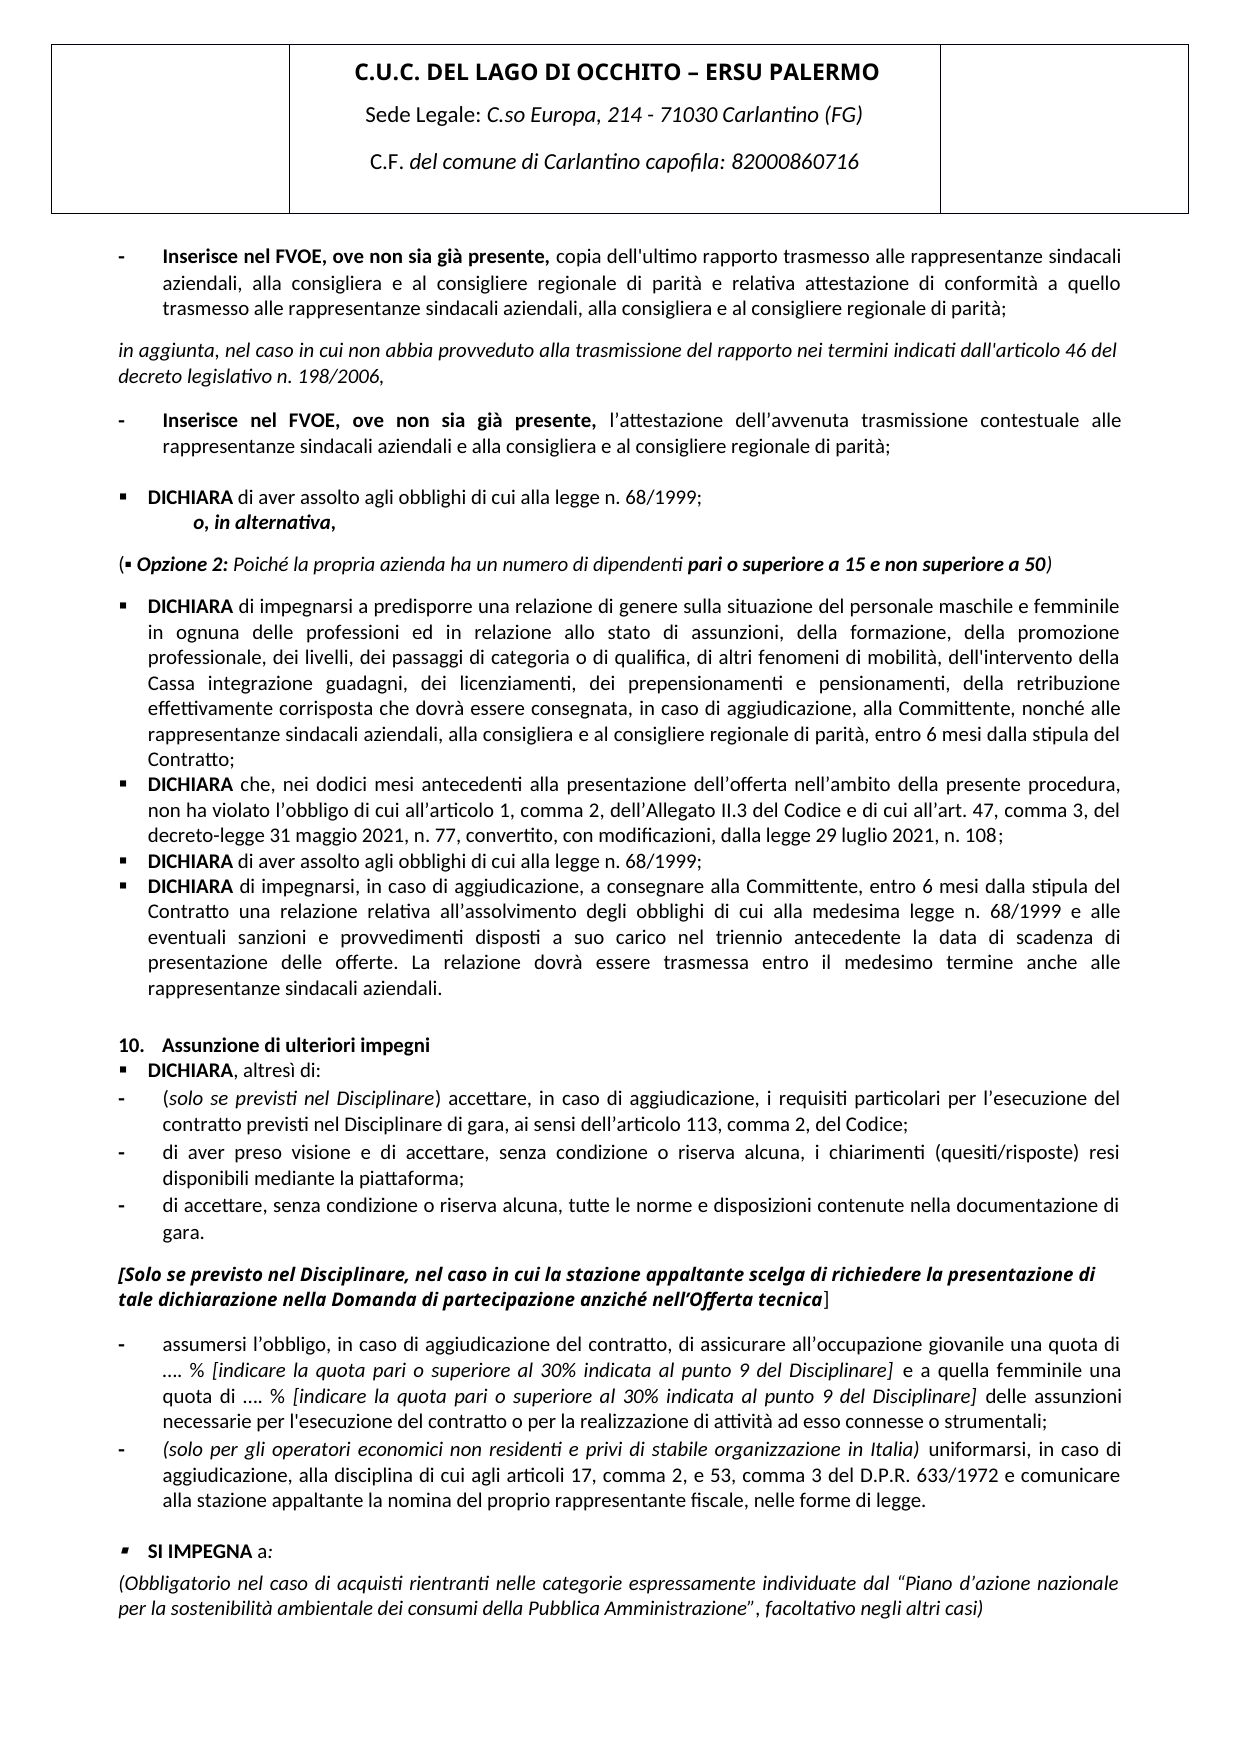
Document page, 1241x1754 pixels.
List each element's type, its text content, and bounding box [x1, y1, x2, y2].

list DICHIARA di impegnarsi, in caso di aggiudicazione, a consegnare alla Committente, entro 6 mesi dalla stipula del Contratto una relazione relativa all’assolvimento degli obblighi di cui alla medesima legge n. 68/1999 e alle eventuali sanzioni e provvedimenti disposti a suo carico nel triennio antecedente la data di scadenza di presentazione delle offerte. La relazione dovrà essere trasmessa entro il medesimo termine anche alle rappresentanze sindacali aziendali. [118, 873, 1122, 1000]
list SI IMPEGNA a: [118, 1538, 1122, 1564]
list o, in alternativa, [193, 509, 1122, 535]
list DICHIARA, altresì di: [118, 1057, 1122, 1083]
list Inserisce nel FVOE, ove non sia già presente, l’attestazione dell’avvenuta trasmissione contestuale alle rappresentanze sindacali aziendali e alla consigliera e al consigliere regionale di parità; [118, 405, 1122, 459]
list DICHIARA che, nei dodici mesi antecedenti alla presentazione dell’offerta nell’ambito della presente procedura, non ha violato l’obbligo di cui all’articolo 1, comma 2, dell’Allegato II.3 del Codice e di cui all’art. 47, comma 3, del decreto-legge 31 maggio 2021, n. 77, convertito, con modificazioni, dalla legge 29 luglio 2021, n. 108; [118, 772, 1122, 848]
text [Solo se previsto nel Disciplinare, nel caso in cui la stazione appaltante scelga di richiedere la presentazione di tale dichiarazione nella Domanda di partecipazione anziché nell’Offerta tecnica] [118, 1261, 1122, 1312]
text (▪ Opzione 2: Poiché la propria azienda ha un numero di dipendenti pari o superiore a 15 e non superiore a 50) [118, 552, 1122, 577]
list (solo se previsti nel Disciplinare) accettare, in caso di aggiudicazione, i requisiti particolari per l’esecuzione del contratto previsti nel Disciplinare di gara, ai sensi dell’articolo 113, comma 2, del Codice; [118, 1083, 1122, 1137]
list (solo per gli operatori economici non residenti e privi di stabile organizzazione in Italia) uniformarsi, in caso di aggiudicazione, alla disciplina di cui agli articoli 17, comma 2, e 53, comma 3 del D.P.R. 633/1972 e comunicare alla stazione appaltante la nomina del proprio rappresentante fiscale, nelle forme di legge. [118, 1434, 1122, 1513]
list DICHIARA di aver assolto agli obblighi di cui alla legge n. 68/1999; [118, 484, 1122, 509]
list DICHIARA di impegnarsi a predisporre una relazione di genere sulla situazione del personale maschile e femminile in ognuna delle professioni ed in relazione allo stato di assunzioni, della formazione, della promozione professionale, dei livelli, dei passaggi di categoria o di qualifica, di altri fenomeni di mobilità, dell'intervento della Cassa integrazione guadagni, dei licenziamenti, dei prepensionamenti e pensionamenti, della retribuzione effettivamente corrisposta che dovrà essere consegnata, in caso di aggiudicazione, alla Committente, nonché alle rappresentanze sindacali aziendali, alla consigliera e al consigliere regionale di parità, entro 6 mesi dalla stipula del Contratto; [118, 594, 1122, 772]
list Assunzione di ulteriori impegni [118, 1032, 1122, 1057]
text in aggiunta, nel caso in cui non abbia provveduto alla trasmissione del rapporto nei termini indicati dall'articolo 46 del decreto legislativo n. 198/2006, [118, 337, 1122, 388]
list di accettare, senza condizione o riserva alcuna, tutte le norme e disposizioni contenute nella documentazione di gara. [118, 1191, 1122, 1244]
list assumersi l’obbligo, in caso di aggiudicazione del contratto, di assicurare all’occupazione giovanile una quota di …. % [indicare la quota pari o superiore al 30% indicata al punto 9 del Disciplinare] e a quella femminile una quota di …. % [indicare la quota pari o superiore al 30% indicata al punto 9 del Disciplinare] delle assunzioni necessarie per l'esecuzione del contratto o per la realizzazione di attività ad esso connesse o strumentali; [118, 1329, 1122, 1434]
text (Obbligatorio nel caso di acquisti rientranti nelle categorie espressamente individuate dal “Piano d’azione nazionale per la sostenibilità ambientale dei consumi della Pubblica Amministrazione”, facoltativo negli altri casi) [118, 1570, 1122, 1621]
list di aver preso visione e di accettare, senza condizione o riserva alcuna, i chiarimenti (quesiti/risposte) resi disponibili mediante la piattaforma; [118, 1137, 1122, 1191]
list DICHIARA di aver assolto agli obblighi di cui alla legge n. 68/1999; [118, 848, 1122, 873]
list Inserisce nel FVOE, ove non sia già presente, copia dell'ultimo rapporto trasmesso alle rappresentanze sindacali aziendali, alla consigliera e al consigliere regionale di parità e relativa attestazione di conformità a quello trasmesso alle rappresentanze sindacali aziendali, alla consigliera e al consigliere regionale di parità; [118, 241, 1122, 321]
